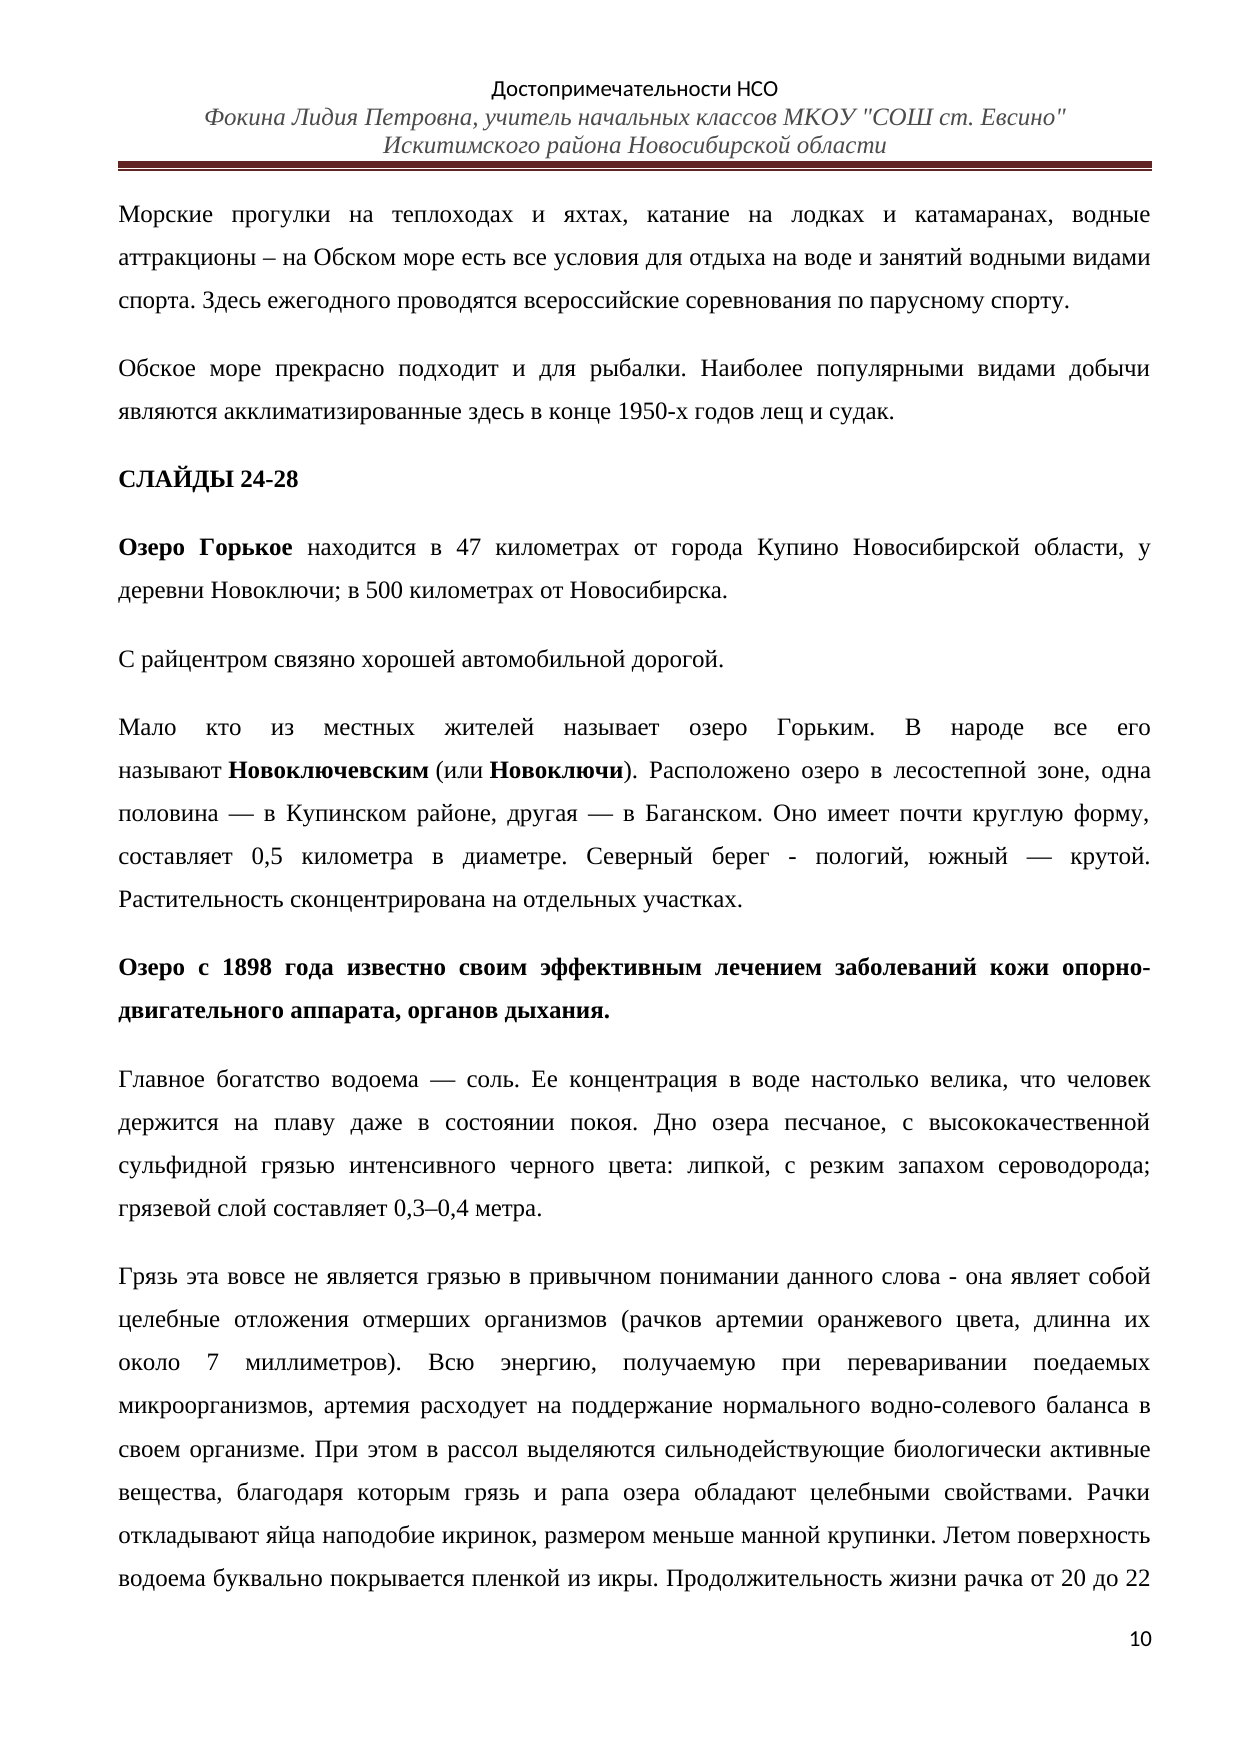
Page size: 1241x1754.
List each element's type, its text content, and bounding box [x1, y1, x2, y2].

text Обское море прекрасно подходит и для рыбалки. Наиболее популярными видами добычи являются акклиматизированные здесь в конце 1950-х годов лещ и судак. [118, 353, 1152, 425]
text СЛАЙДЫ 24-28 [118, 464, 1152, 493]
text Морские прогулки на теплоходах и яхтах, катание на лодках и катамаранах, водные аттракционы – на Обском море есть все условия для отдыха на воде и занятий водными видами спорта. Здесь ежегодного проводятся всероссийские соревнования по парусному спорту. [118, 199, 1152, 314]
text Главное богатство водоема — соль. Ее концентрация в воде настолько велика, что человек держится на плаву даже в состоянии покоя. Дно озера песчаное, с высококачественной сульфидной грязью интенсивного черного цвета: липкой, с резким запахом сероводорода; грязевой слой составляет 0,3–0,4 метра. [118, 1064, 1152, 1222]
text Озеро Горькое находится в 47 километрах от города Купино Новосибирской области, у деревни Новоключи; в 500 километрах от Новосибирска. [118, 532, 1152, 604]
text Мало кто из местных жителей называет озеро Горьким. В народе все его называют Новоключевским (или Новоключи). Расположено озеро в лесостепной зоне, одна половина — в Купинском районе, другая — в Баганском. Оно имеет почти круглую форму, составляет 0,5 километра в диаметре. Северный берег - пологий, южный — крутой. Растительность сконцентрирована на отдельных участках. [118, 712, 1152, 913]
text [118, 1261, 1152, 1592]
text Озеро с 1898 года известно своим эффективным лечением заболеваний кожи опорно-двигательного аппарата, органов дыхания. [118, 952, 1152, 1024]
text С райцентром связяно хорошей автомобильной дорогой. [118, 644, 1152, 672]
